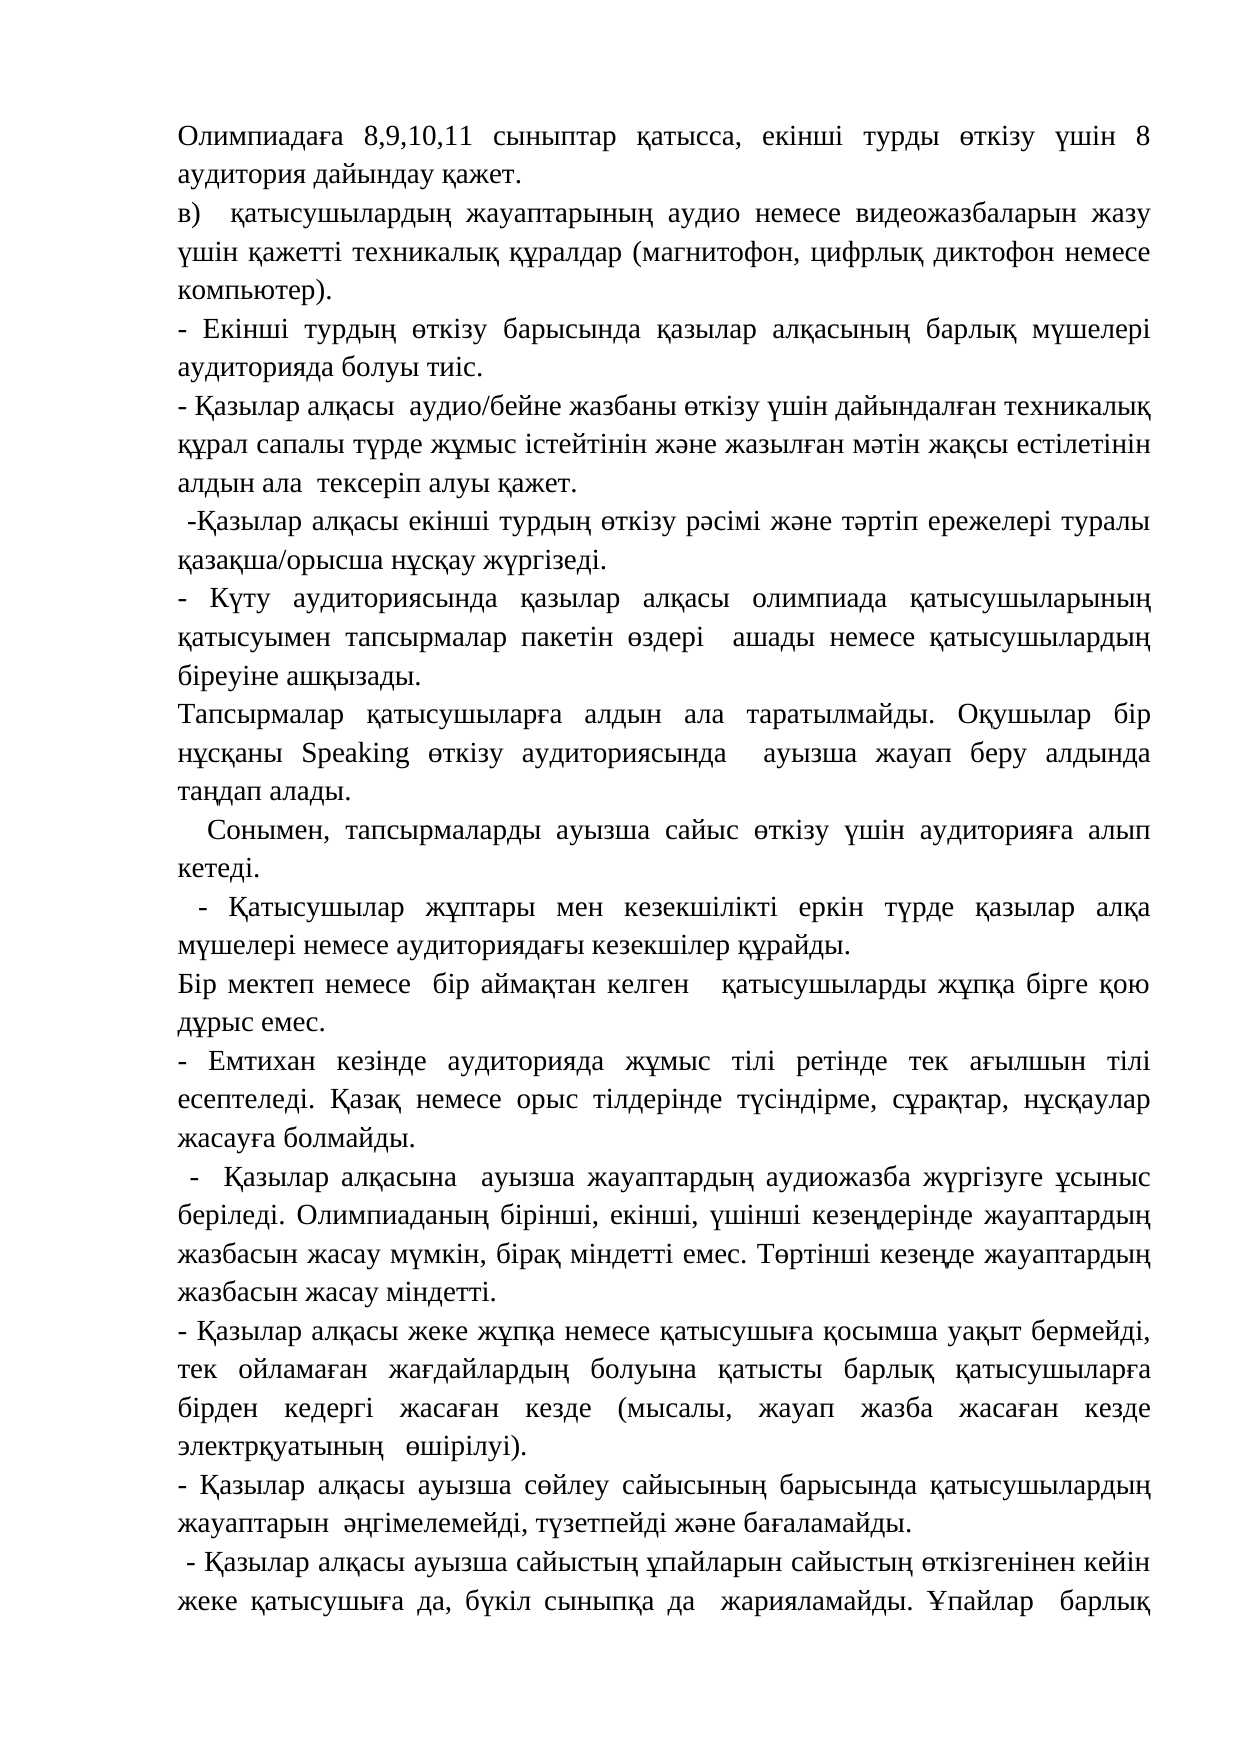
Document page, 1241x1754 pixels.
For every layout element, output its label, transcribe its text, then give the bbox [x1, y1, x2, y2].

text - Қазылар алқасы ауызша сөйлеу сайысының барысында қатысушылардың жауаптарын әңгімелемейді, түзетпейді және бағаламайды. [177, 1467, 1152, 1539]
text -Қазылар алқасы екінші турдың өткізу рәсімі және тәртіп ережелері туралы қазақша/орысша нұсқау жүргізеді. [177, 503, 1152, 576]
text Сонымен, тапсырмаларды ауызша сайыс өткізу үшін аудиторияға алып кетеді. [177, 812, 1152, 884]
text - Емтихан кезінде аудиторияда жұмыс тілі ретінде тек ағылшын тілі есептеледі. Қазақ немесе орыс тілдерінде түсіндірме, сұрақтар, нұсқаулар жасауға болмайды. [177, 1043, 1152, 1154]
text - Қазылар алқасына ауызша жауаптардың аудиожазба жүргізуге ұсыныс беріледі. Олимпиаданың бірінші, екінші, үшінші кезеңдерінде жауаптардың жазбасын жасау мүмкін, бірақ міндетті емес. Төртінші кезеңде жауаптардың жазбасын жасау міндетті. [177, 1159, 1152, 1308]
text - Екінші турдың өткізу барысында қазылар алқасының барлық мүшелері аудиторияда болуы тиіс. [177, 311, 1152, 383]
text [177, 1544, 1152, 1616]
text Тапсырмалар қатысушыларға алдын ала таратылмайды. Оқушылар бір нұсқаны Speaking өткізу аудиториясында ауызша жауап беру алдында таңдап алады. [177, 696, 1152, 807]
text - Қазылар алқасы аудио/бейне жазбаны өткізу үшін дайындалған техникалық құрал сапалы түрде жұмыс істейтінін және жазылған мәтін жақсы естілетінін алдын ала тексеріп алуы қажет. [177, 388, 1152, 498]
text Олимпиадаға 8,9,10,11 сыныптар қатысса, екінші турды өткізу үшін 8 аудитория дайындау қажет. [177, 118, 1152, 190]
text - Қатысушылар жұптары мен кезекшілікті еркін түрде қазылар алқа мүшелері немесе аудиториядағы кезекшілер құрайды. [177, 889, 1152, 961]
text - Күту аудиториясында қазылар алқасы олимпиада қатысушыларының қатысуымен тапсырмалар пакетін өздері ашады немесе қатысушылардың біреуіне ашқызады. [177, 581, 1152, 691]
text Бір мектеп немесе бір аймақтан келген қатысушыларды жұпқа бірге қою дұрыс емес. [177, 966, 1152, 1038]
text - Қазылар алқасы жеке жұпқа немесе қатысушыға қосымша уақыт бермейді, тек ойламаған жағдайлардың болуына қатысты барлық қатысушыларға бірден кедергі жасаған кезде (мысалы, жауап жазба жасаған кезде электрқуатының өшірілуі). [177, 1313, 1152, 1462]
text в) қатысушылардың жауаптарының аудио немесе видеожазбаларын жазу үшін қажетті техникалық құралдар (магнитофон, цифрлық диктофон немесе компьютер). [177, 195, 1152, 306]
